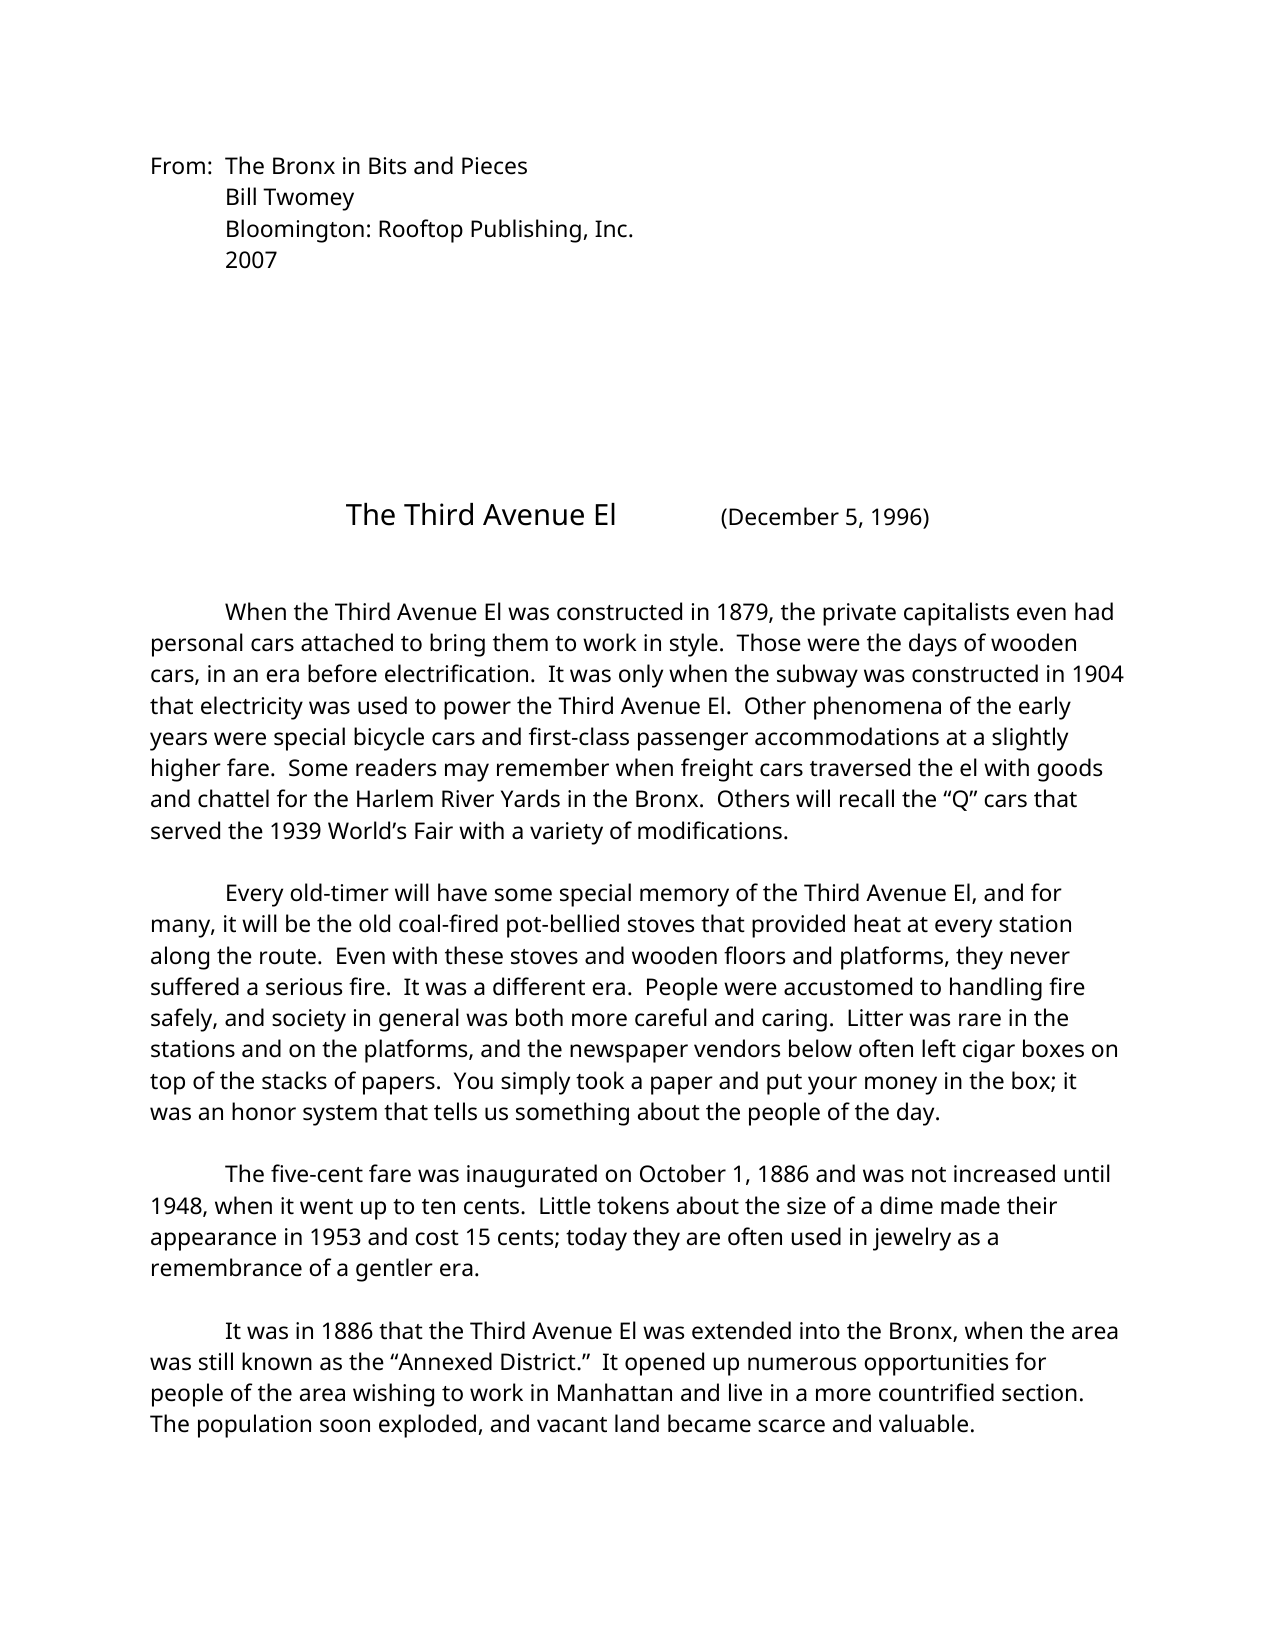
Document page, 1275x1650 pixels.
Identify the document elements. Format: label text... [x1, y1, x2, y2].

text 2007 [150, 244, 1125, 275]
text Bloomington: Rooftop Publishing, Inc. [150, 212, 1125, 244]
text Every old-timer will have some special memory of the Third Avenue El, and for many, it will be the old coal-fired pot-bellied stoves that provided heat at every station along the route. Even with these stoves and wooden floors and platforms, they never suffered a serious fire. It was a different era. People were accustomed to handling fire safely, and society in general was both more careful and caring. Litter was rare in the stations and on the platforms, and the newspaper vendors below often left cigar boxes on top of the stacks of papers. You simply took a paper and put your money in the box; it was an honor system that tells us something about the people of the day. [150, 877, 1125, 1127]
text It was in 1886 that the Third Avenue El was extended into the Bronx, when the area was still known as the “Annexed District.” It opened up numerous opportunities for people of the area wishing to work in Manhattan and live in a more countrified section. The population soon exploded, and vacant land became scarce and valuable. [150, 1315, 1125, 1440]
text When the Third Avenue El was constructed in 1879, the private capitalists even had personal cars attached to bring them to work in style. Those were the days of wooden cars, in an era before electrification. It was only when the subway was constructed in 1904 that electricity was used to power the Third Avenue El. Other phenomena of the early years were special bicycle cars and first-class passenger accommodations at a slightly higher fare. Some readers may remember when freight cars traversed the el with goods and chattel for the Harlem River Yards in the Bronx. Others will recall the “Q” cars that served the 1939 World’s Fair with a variety of modifications. [150, 596, 1125, 846]
text The five-cent fare was inaugurated on October 1, 1886 and was not increased until 1948, when it went up to ten cents. Little tokens about the size of a dime made their appearance in 1953 and cost 15 cents; today they are often used in jewelry as a remembrance of a gentler era. [150, 1158, 1125, 1283]
text Bill Twomey [150, 181, 1125, 212]
text From: The Bronx in Bits and Pieces [150, 150, 1125, 181]
text The Third Avenue El (December 5, 1996) [150, 494, 1125, 533]
